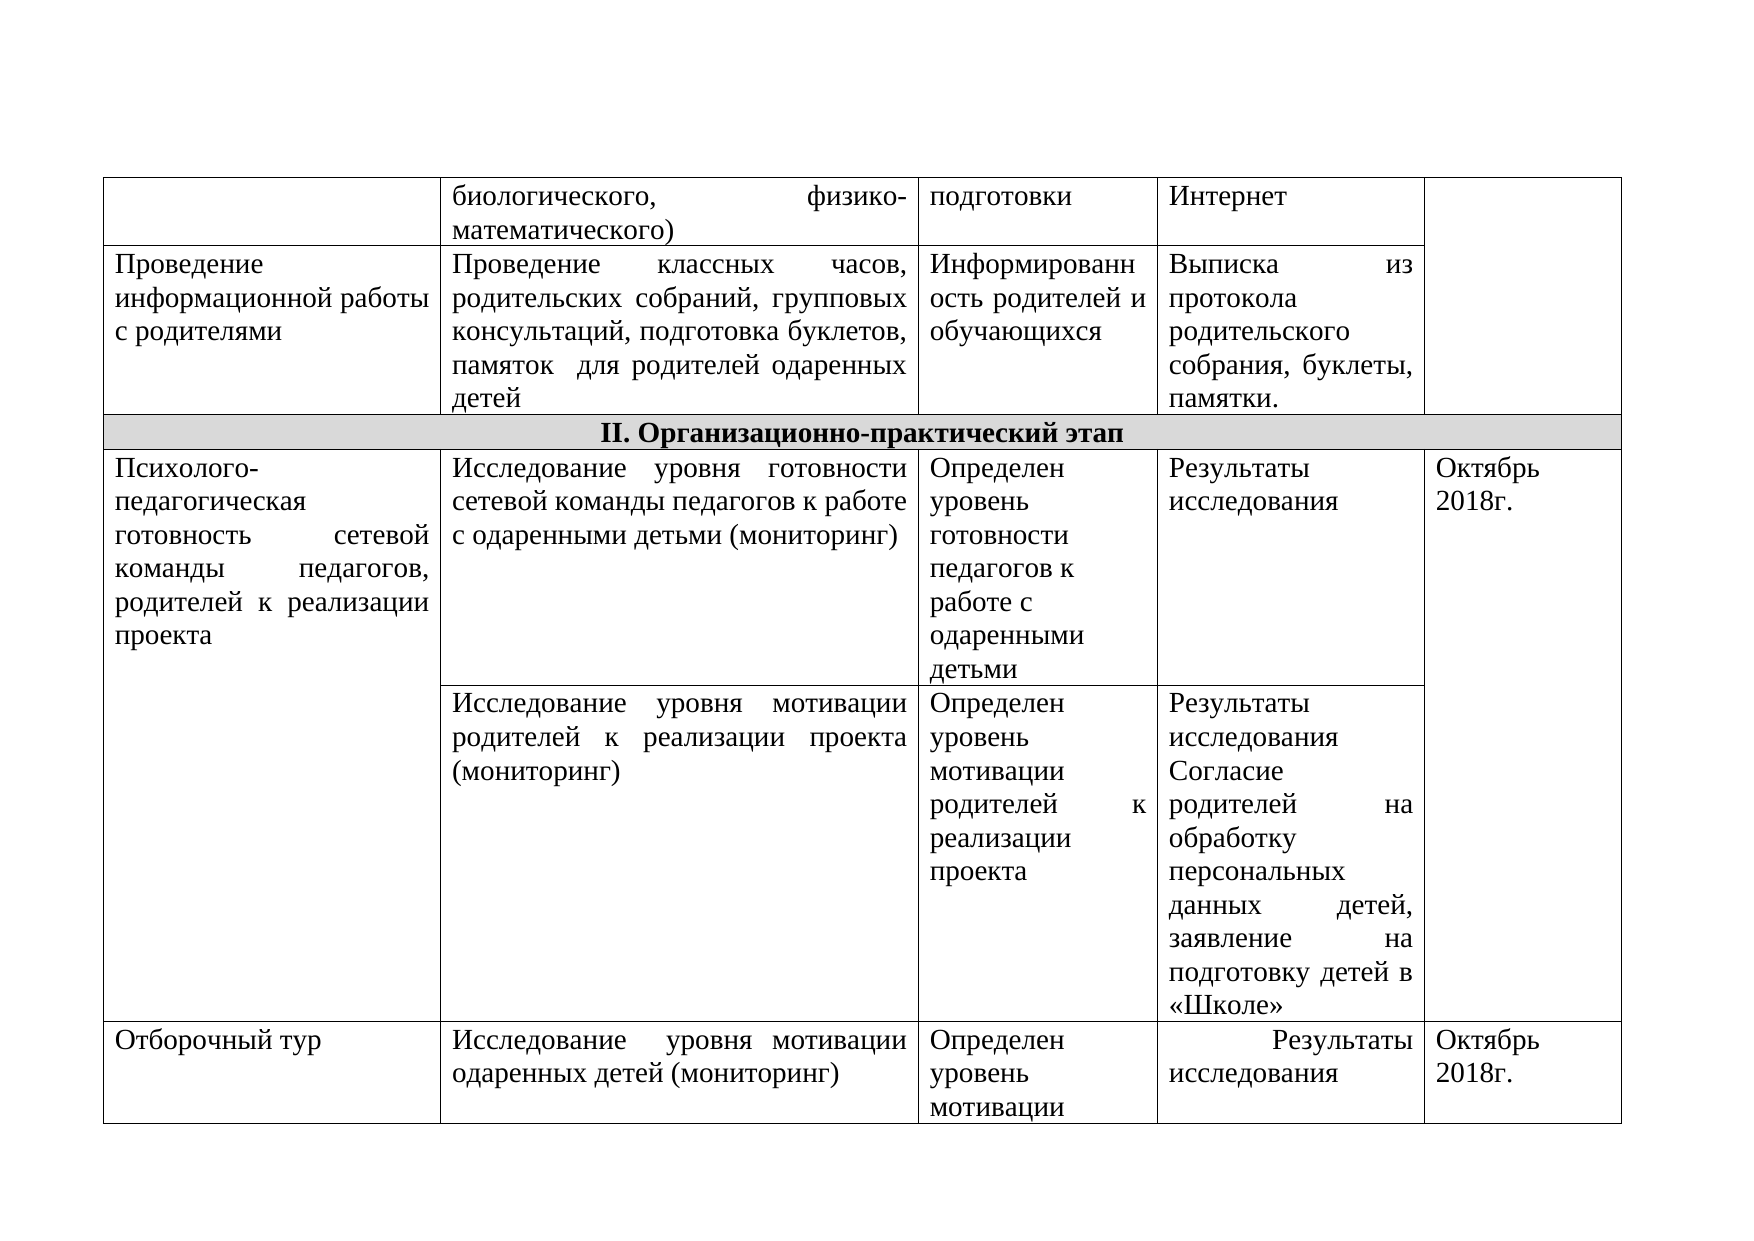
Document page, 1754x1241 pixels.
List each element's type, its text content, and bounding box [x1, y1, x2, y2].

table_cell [104, 178, 440, 245]
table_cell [919, 178, 1157, 245]
table_cell Результаты исследования Согласие родителей на обработку персональных данных детей, заявление на подготовку детей в «Школе» [1158, 686, 1424, 1021]
table_cell Определен уровень готовности педагогов к работе с одаренными детьми [919, 450, 1157, 684]
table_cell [1158, 1022, 1424, 1123]
table_cell Выписка из протокола родительского собрания, буклеты, памятки. [1158, 246, 1424, 414]
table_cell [1158, 178, 1424, 245]
table_cell Отборочный тур [104, 1022, 440, 1123]
table_cell Информированность родителей и обучающихся [919, 246, 1157, 414]
table_cell Проведение информационной работы с родителями [104, 246, 440, 414]
table_cell Результаты исследования [1158, 450, 1424, 684]
table_cell II. Организационно-практический этап [104, 415, 1621, 449]
table_cell Проведение классных часов, родительских собраний, групповых консультаций, подготовка буклетов, памяток для родителей одаренных детей [441, 246, 918, 414]
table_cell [441, 178, 918, 245]
table_cell Определен уровень мотивации родителей к реализации проекта [919, 686, 1157, 1021]
table_cell Октябрь 2018г. [1425, 1022, 1621, 1123]
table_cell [919, 1022, 1157, 1123]
table_cell Психолого-педагогическая готовность сетевой команды педагогов, родителей к реализации проекта [104, 450, 440, 1021]
table_cell Исследование уровня мотивации родителей к реализации проекта (мониторинг) [441, 686, 918, 1021]
table_cell Исследование уровня готовности сетевой команды педагогов к работе с одаренными детьми (мониторинг) [441, 450, 918, 684]
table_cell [441, 1022, 918, 1123]
table_cell Октябрь 2018г. [1425, 450, 1621, 1021]
